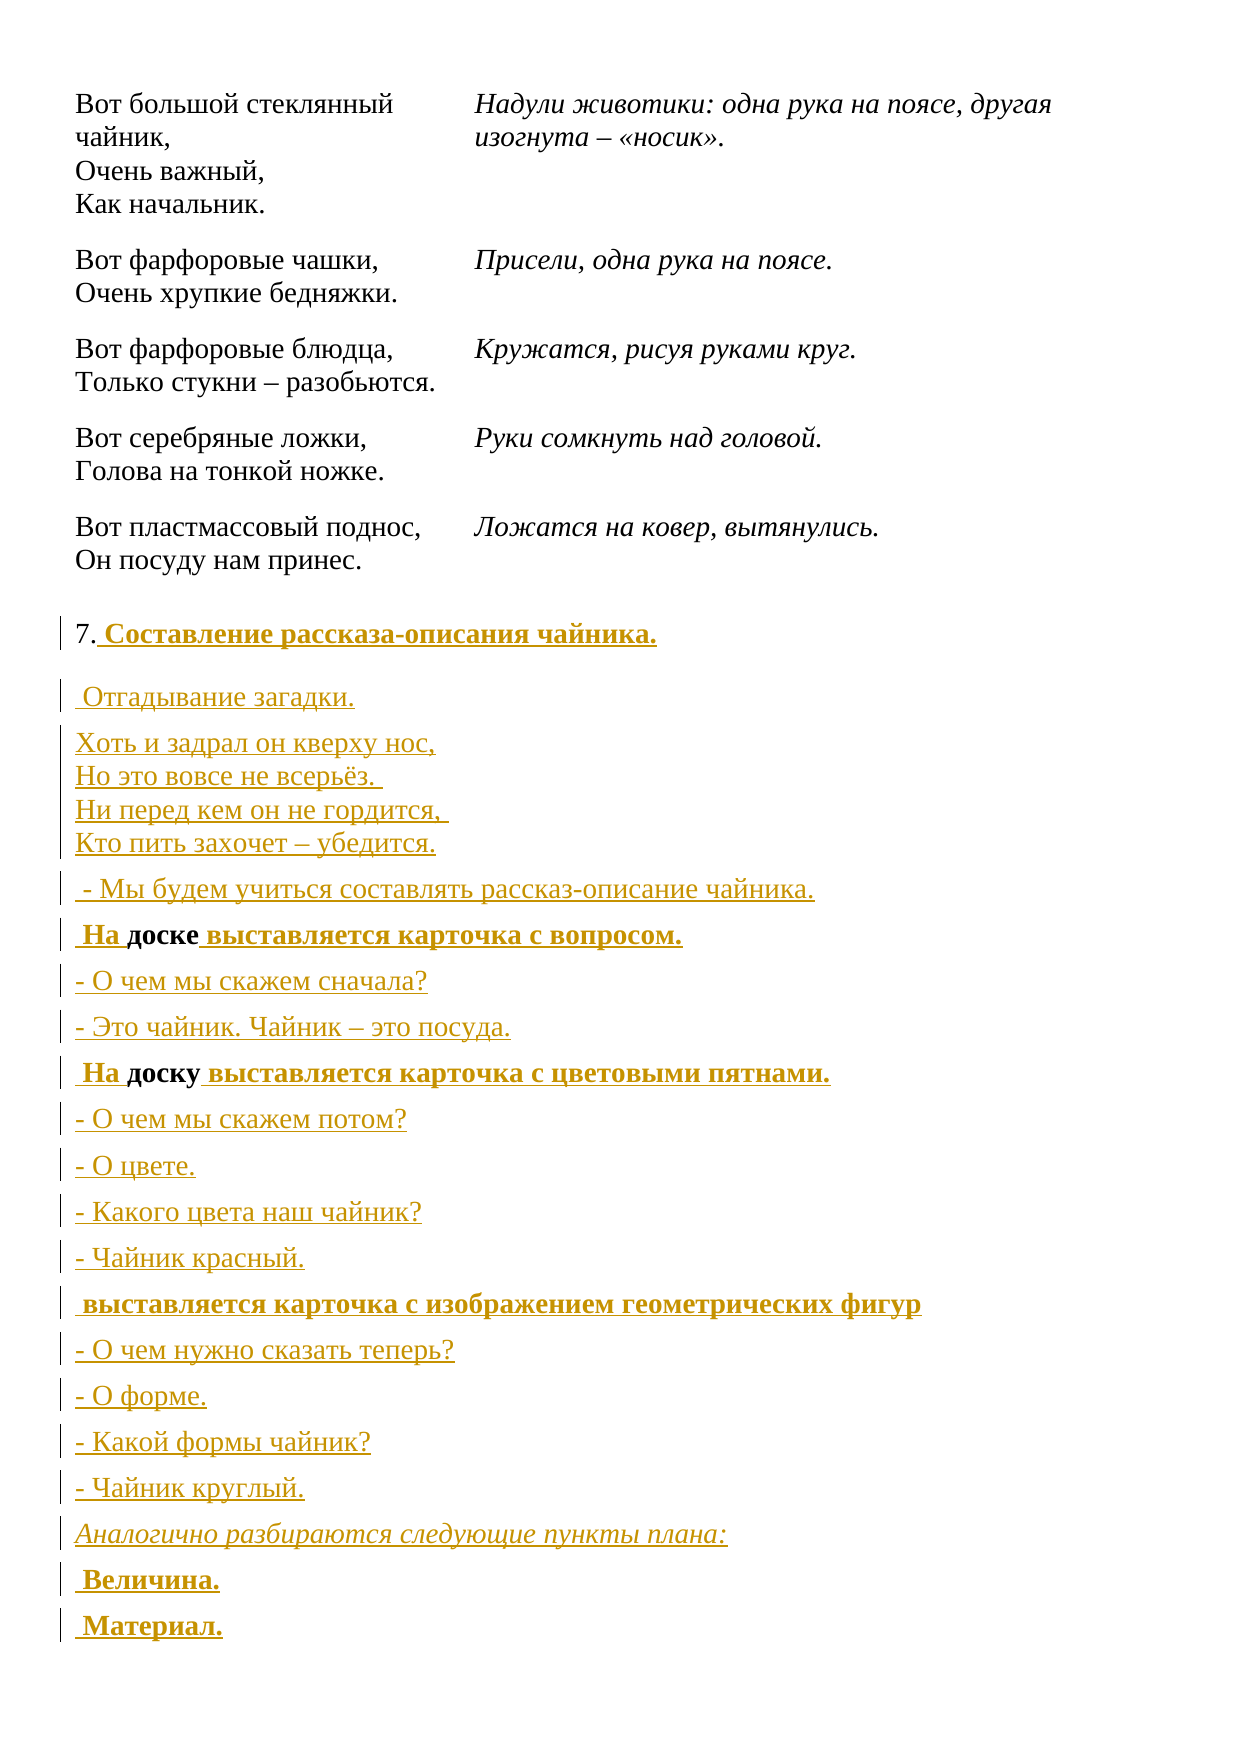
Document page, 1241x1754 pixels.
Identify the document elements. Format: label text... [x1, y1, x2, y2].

table_cell Вот фарфоровые блюдца, Только стукни – разобьются. [64, 320, 463, 409]
text доске [75, 917, 1165, 951]
table_cell Руки сомкнуть над головой. [464, 409, 1182, 498]
table_cell Ложатся на ковер, вытянулись. [464, 498, 1182, 587]
table_header Надули животики: одна рука на поясе, другая изогнута – «носик». [464, 75, 1182, 231]
table_cell Присели, одна рука на поясе. [464, 231, 1182, 320]
table_cell Вот фарфоровые чашки, Очень хрупкие бедняжки. [64, 231, 463, 320]
table_cell Вот пластмассовый поднос, Он посуду нам принес. [64, 498, 463, 587]
table_cell Вот серебряные ложки, Голова на тонкой ножке. [64, 409, 463, 498]
text 7. [75, 616, 1165, 649]
table_header Вот большой стеклянный чайник, Очень важный, Как начальник. [64, 75, 463, 231]
table_cell Кружатся, рисуя руками круг. [464, 320, 1182, 409]
text доску [75, 1056, 1165, 1089]
